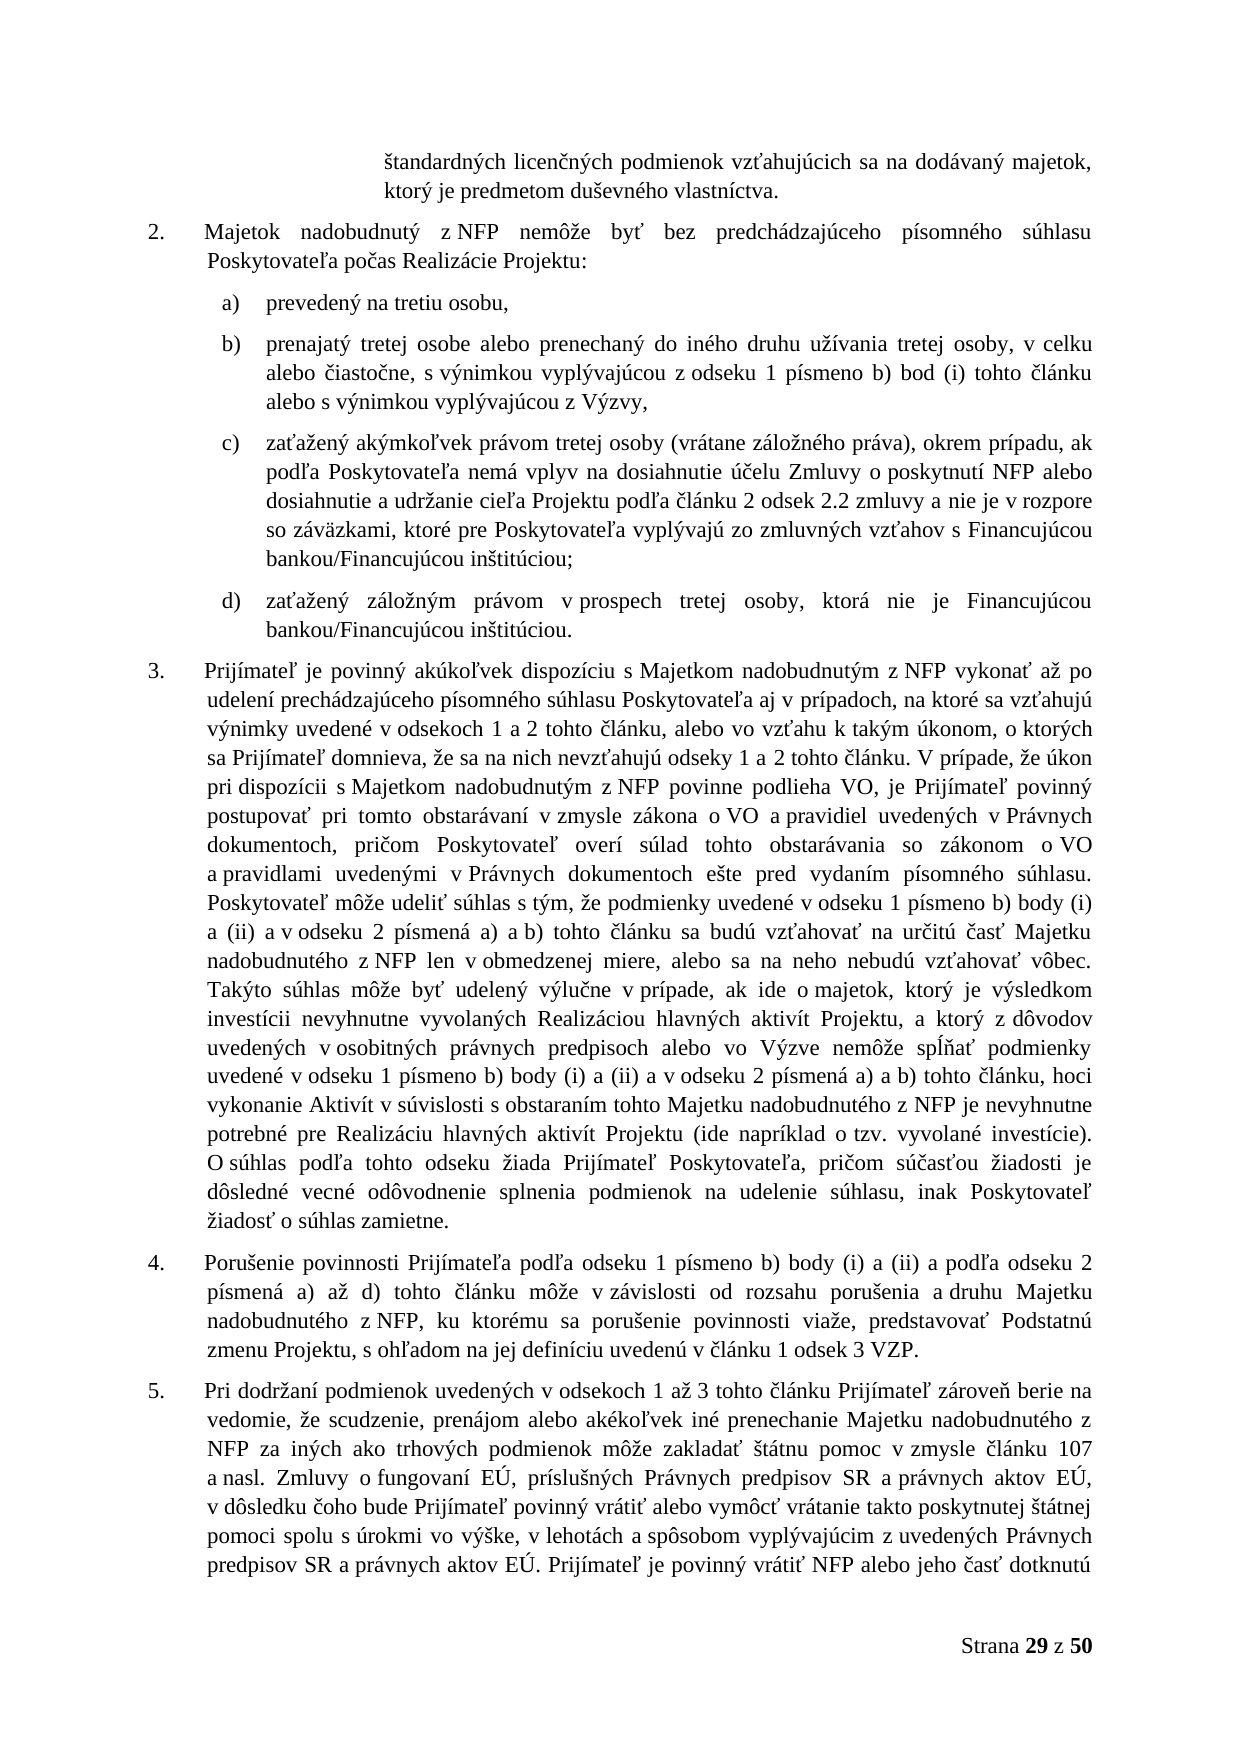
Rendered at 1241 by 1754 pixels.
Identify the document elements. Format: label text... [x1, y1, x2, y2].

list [340, 148, 1092, 203]
list Porušenie povinnosti Prijímateľa podľa odseku 1 písmeno b) body (i) a (ii) a podľa odseku 2 písmená a) až d) tohto článku môže v závislosti od rozsahu porušenia a druhu Majetku nadobudnutého z NFP, ku ktorému sa porušenie povinnosti viaže, predstavovať Podstatnú zmenu Projektu, s ohľadom na jej definíciu uvedenú v článku 1 odsek 3 VZP. [148, 1249, 1092, 1362]
list prenajatý tretej osobe alebo prenechaný do iného druhu užívania tretej osoby, v celku alebo čiastočne, s výnimkou vyplývajúcou z odseku 1 písmeno b) bod (i) tohto článku alebo s výnimkou vyplývajúcou z Výzvy, [222, 330, 1092, 414]
list zaťažený akýmkoľvek právom tretej osoby (vrátane záložného práva), okrem prípadu, ak podľa Poskytovateľa nemá vplyv na dosiahnutie účelu Zmluvy o poskytnutí NFP alebo dosiahnutie a udržanie cieľa Projektu podľa článku 2 odsek 2.2 zmluvy a nie je v rozpore so záväzkami, ktoré pre Poskytovateľa vyplývajú zo zmluvných vzťahov s Financujúcou bankou/Financujúcou inštitúciou; [222, 429, 1092, 572]
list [148, 1377, 1092, 1577]
list zaťažený záložným právom v prospech tretej osoby, ktorá nie je Financujúcou bankou/Financujúcou inštitúciou. [222, 587, 1092, 642]
list Prijímateľ je povinný akúkoľvek dispozíciu s Majetkom nadobudnutým z NFP vykonať až po udelení prechádzajúceho písomného súhlasu Poskytovateľa aj v prípadoch, na ktoré sa vzťahujú výnimky uvedené v odsekoch 1 a 2 tohto článku, alebo vo vzťahu k takým úkonom, o ktorých sa Prijímateľ domnieva, že sa na nich nevzťahujú odseky 1 a 2 tohto článku. V prípade, že úkon pri dispozícii s Majetkom nadobudnutým z NFP povinne podlieha VO, je Prijímateľ povinný postupovať pri tomto obstarávaní v zmysle zákona o VO a pravidiel uvedených v Právnych dokumentoch, pričom Poskytovateľ overí súlad tohto obstarávania so zákonom o VO a pravidlami uvedenými v Právnych dokumentoch ešte pred vydaním písomného súhlasu. Poskytovateľ môže udeliť súhlas s tým, že podmienky uvedené v odseku 1 písmeno b) body (i) a (ii) a v odseku 2 písmená a) a b) tohto článku sa budú vzťahovať na určitú časť Majetku nadobudnutého z NFP len v obmedzenej miere, alebo sa na neho nebudú vzťahovať vôbec. Takýto súhlas môže byť udelený výlučne v prípade, ak ide o majetok, ktorý je výsledkom investícii nevyhnutne vyvolaných Realizáciou hlavných aktivít Projektu, a ktorý z dôvodov uvedených v osobitných právnych predpisoch alebo vo Výzve nemôže spĺňať podmienky uvedené v odseku 1 písmeno b) body (i) a (ii) a v odseku 2 písmená a) a b) tohto článku, hoci vykonanie Aktivít v súvislosti s obstaraním tohto Majetku nadobudnutého z NFP je nevyhnutne potrebné pre Realizáciu hlavných aktivít Projektu (ide napríklad o tzv. vyvolané investície). O súhlas podľa tohto odseku žiada Prijímateľ Poskytovateľa, pričom súčasťou žiadosti je dôsledné vecné odôvodnenie splnenia podmienok na udelenie súhlasu, inak Poskytovateľ žiadosť o súhlas zamietne. [148, 657, 1092, 1234]
list prevedený na tretiu osobu, [222, 288, 1092, 315]
list Majetok nadobudnutý z NFP nemôže byť bez predchádzajúceho písomného súhlasu Poskytovateľa počas Realizácie Projektu: [148, 218, 1092, 273]
